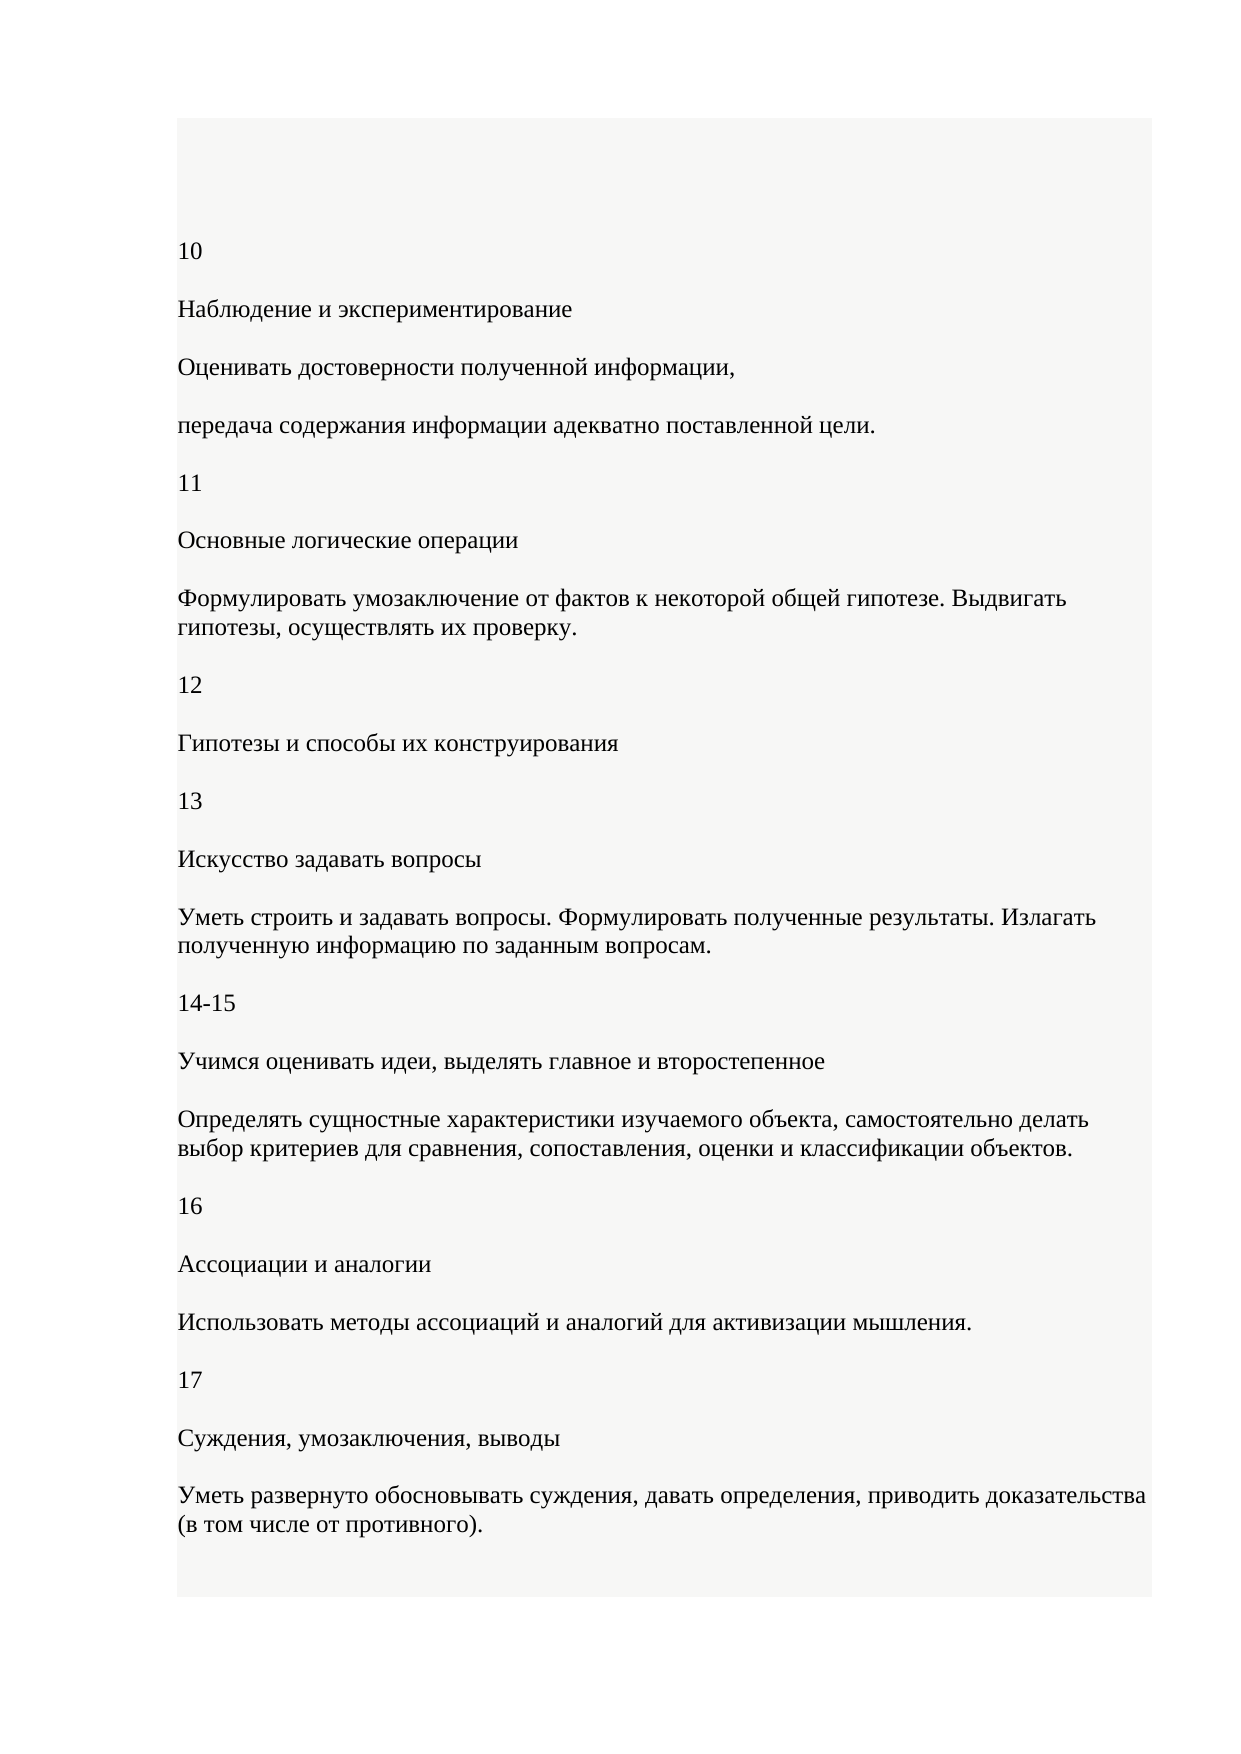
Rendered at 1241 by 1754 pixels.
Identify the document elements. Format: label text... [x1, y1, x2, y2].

text Формулировать умозаключение от фактов к некоторой общей гипотезе. Выдвигать гипотезы, осуществлять их проверку. [177, 583, 1152, 641]
text передача содержания информации адекватно поставленной цели. [177, 410, 1152, 438]
text 11 [177, 468, 1152, 496]
text Определять сущностные характеристики изучаемого объекта, самостоятельно делать выбор критериев для сравнения, сопоставления, оценки и классификации объектов. [177, 1104, 1152, 1162]
text 17 [177, 1365, 1152, 1393]
text 13 [177, 786, 1152, 815]
text Ассоциации и аналогии [177, 1249, 1152, 1278]
text Искусство задавать вопросы [177, 844, 1152, 873]
text Суждения, умозаключения, выводы [177, 1423, 1152, 1451]
text Использовать методы ассоциаций и аналогий для активизации мышления. [177, 1307, 1152, 1336]
text Оценивать достоверности полученной информации, [177, 352, 1152, 381]
text 12 [177, 670, 1152, 699]
text Уметь развернуто обосновывать суждения, давать определения, приводить доказательства (в том числе от противного). [177, 1481, 1152, 1538]
text Учимся оценивать идеи, выделять главное и второстепенное [177, 1046, 1152, 1075]
text Гипотезы и способы их конструирования [177, 728, 1152, 757]
text Уметь строить и задавать вопросы. Формулировать полученные результаты. Излагать полученную информацию по заданным вопросам. [177, 902, 1152, 959]
text 10 [177, 236, 1152, 265]
text Основные логические операции [177, 526, 1152, 554]
text Наблюдение и экспериментирование [177, 294, 1152, 323]
text 16 [177, 1191, 1152, 1220]
text 14-15 [177, 988, 1152, 1017]
